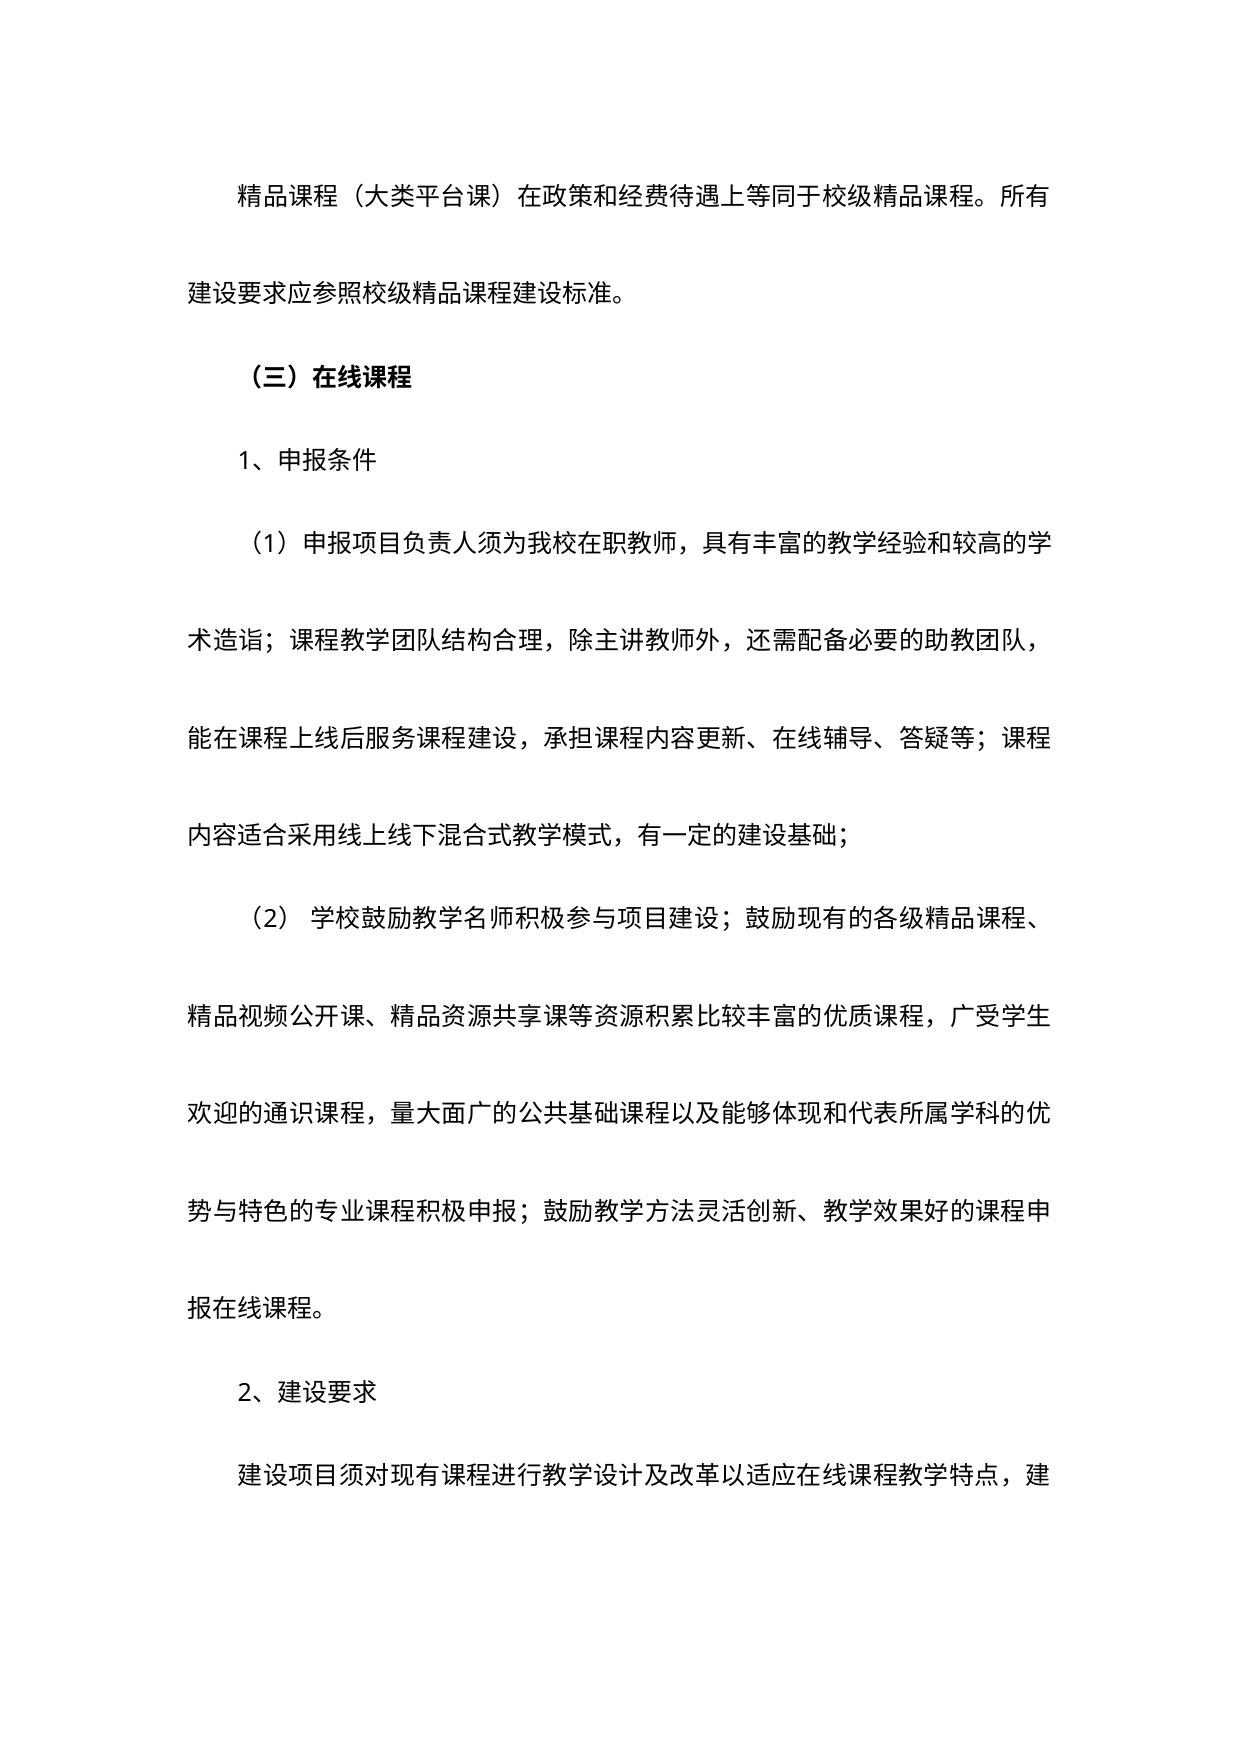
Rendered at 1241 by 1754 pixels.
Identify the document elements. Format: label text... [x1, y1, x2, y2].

text 精品课程（大类平台课）在政策和经费待遇上等同于校级精品课程。所有建设要求应参照校级精品课程建设标准。 [187, 162, 1053, 324]
text （2） 学校鼓励教学名师积极参与项目建设；鼓励现有的各级精品课程、精品视频公开课、精品资源共享课等资源积累比较丰富的优质课程，广受学生欢迎的通识课程，量大面广的公共基础课程以及能够体现和代表所属学科的优势与特色的专业课程积极申报；鼓励教学方法灵活创新、教学效果好的课程申报在线课程。 [187, 884, 1053, 1339]
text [187, 1441, 1053, 1506]
text （三）在线课程 [187, 343, 1053, 408]
text 1、申报条件 [187, 426, 1053, 491]
text 2、建设要求 [187, 1358, 1053, 1423]
text （1）申报项目负责人须为我校在职教师，具有丰富的教学经验和较高的学术造诣；课程教学团队结构合理，除主讲教师外，还需配备必要的助教团队，能在课程上线后服务课程建设，承担课程内容更新、在线辅导、答疑等；课程内容适合采用线上线下混合式教学模式，有一定的建设基础； [187, 509, 1053, 866]
